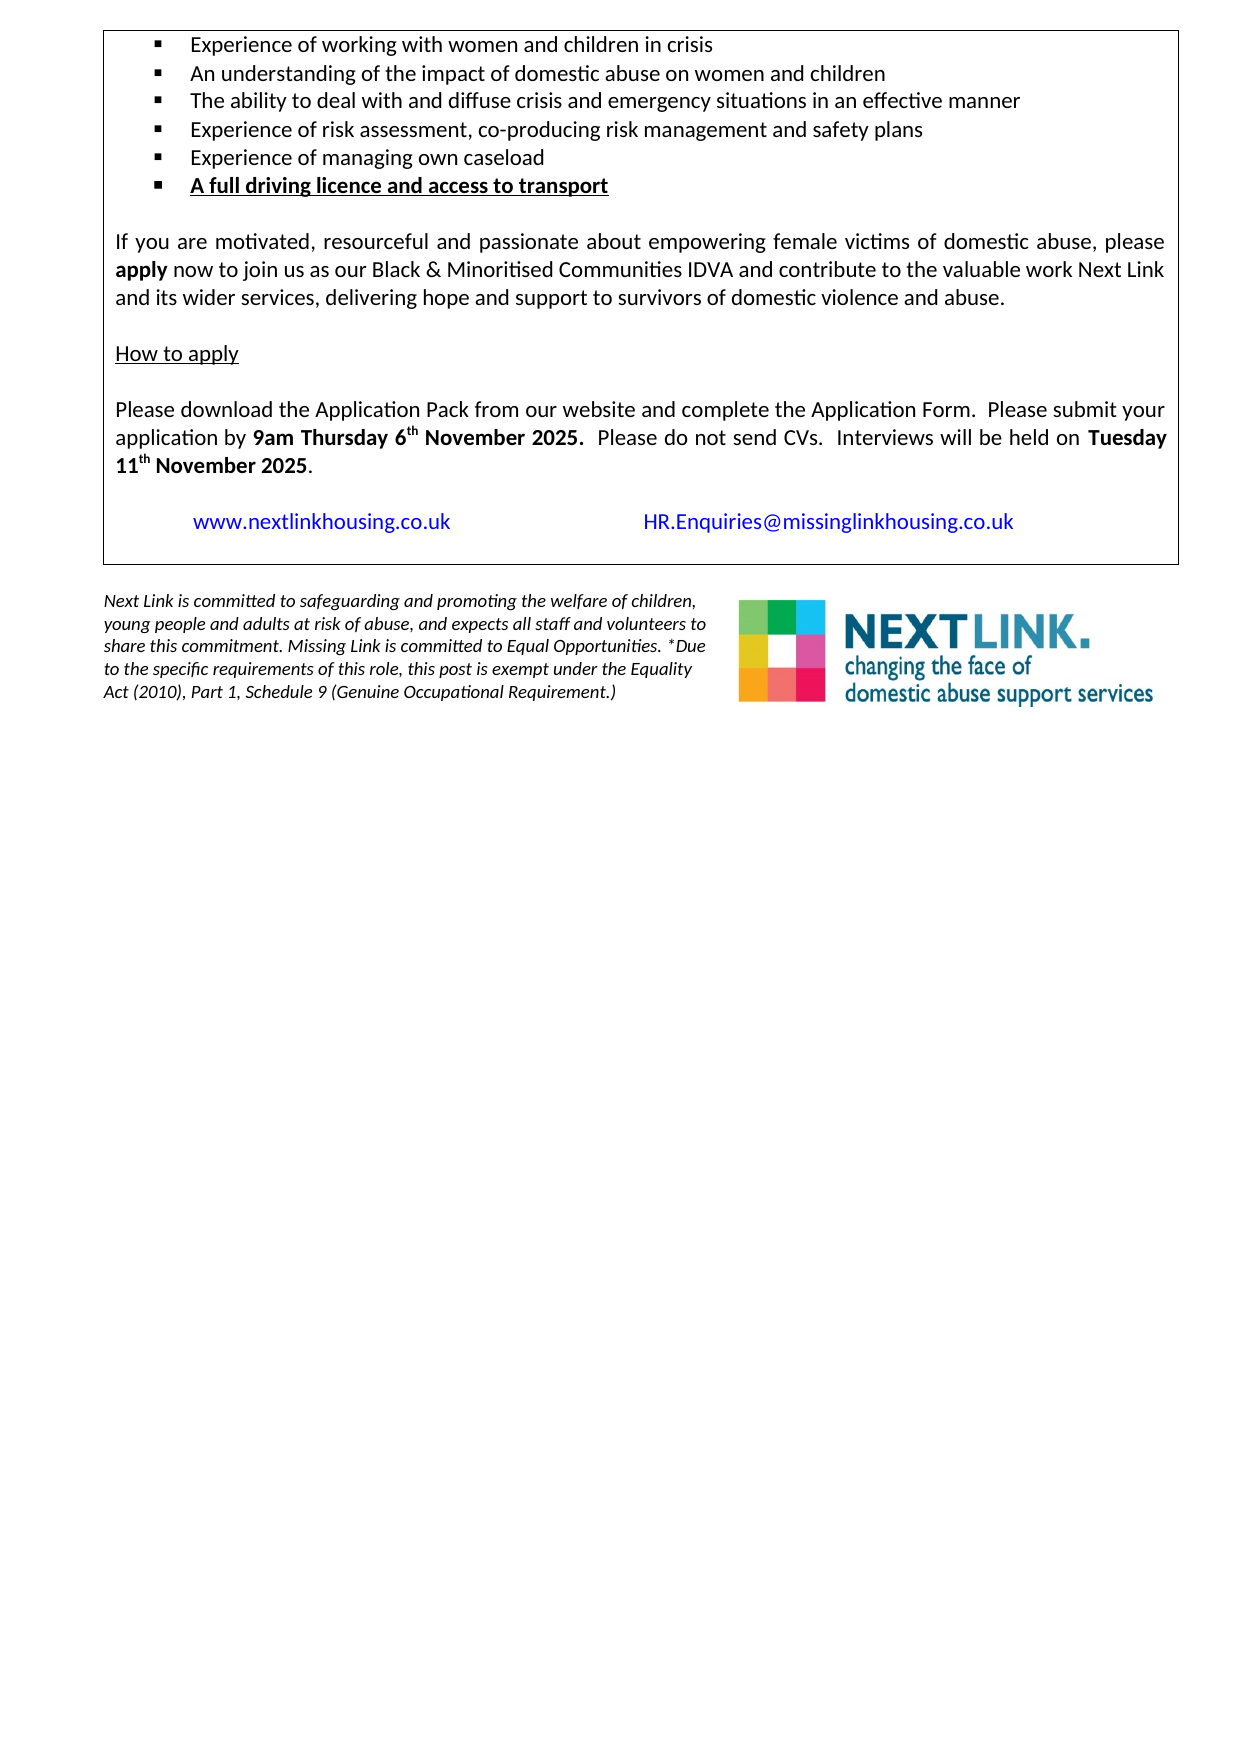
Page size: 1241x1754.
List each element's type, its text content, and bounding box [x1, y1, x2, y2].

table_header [104, 31, 1178, 564]
picture [736, 595, 1155, 707]
